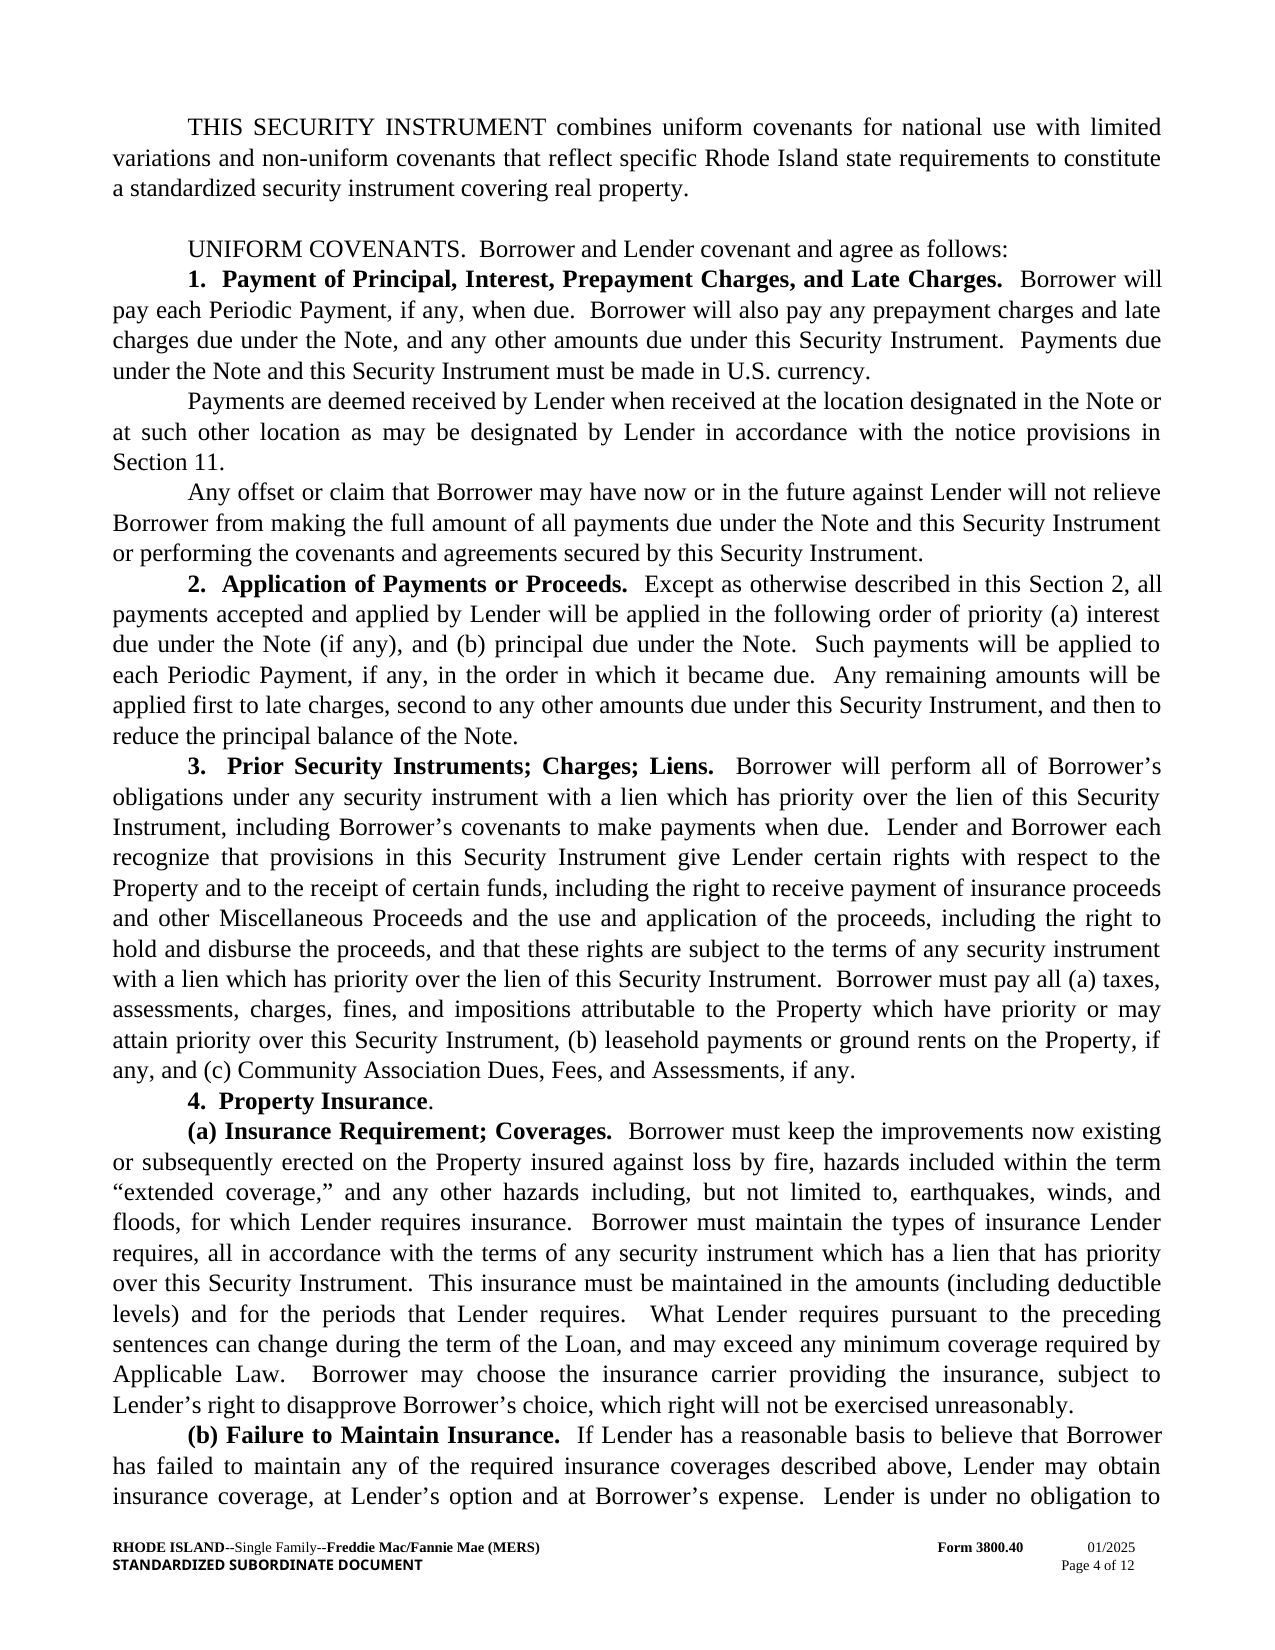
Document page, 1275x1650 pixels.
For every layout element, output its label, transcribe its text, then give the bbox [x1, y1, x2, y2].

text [112, 1420, 1162, 1510]
text THIS SECURITY INSTRUMENT combines uniform covenants for national use with limited variations and non-uniform covenants that reflect specific Rhode Island state requirements to constitute a standardized security instrument covering real property. [112, 112, 1162, 202]
text 4. Property Insurance. [112, 1086, 1162, 1114]
text UNIFORM COVENANTS. Borrower and Lender covenant and agree as follows: [112, 234, 1162, 263]
text (a) Insurance Requirement; Coverages. Borrower must keep the improvements now existing or subsequently erected on the Property insured against loss by fire, hazards included within the term “extended coverage,” and any other hazards including, but not limited to, earthquakes, winds, and floods, for which Lender requires insurance. Borrower must maintain the types of insurance Lender requires, all in accordance with the terms of any security instrument which has a lien that has priority over this Security Instrument. This insurance must be maintained in the amounts (including deductible levels) and for the periods that Lender requires. What Lender requires pursuant to the preceding sentences can change during the term of the Loan, and may exceed any minimum coverage required by Applicable Law. Borrower may choose the insurance carrier providing the insurance, subject to Lender’s right to disapprove Borrower’s choice, which right will not be exercised unreasonably. [112, 1116, 1162, 1419]
text 3. Prior Security Instruments; Charges; Liens. Borrower will perform all of Borrower’s obligations under any security instrument with a lien which has priority over the lien of this Security Instrument, including Borrower’s covenants to make payments when due. Lender and Borrower each recognize that provisions in this Security Instrument give Lender certain rights with respect to the Property and to the receipt of certain funds, including the right to receive payment of insurance proceeds and other Miscellaneous Proceeds and the use and application of the proceeds, including the right to hold and disburse the proceeds, and that these rights are subject to the terms of any security instrument with a lien which has priority over the lien of this Security Instrument. Borrower must pay all (a) taxes, assessments, charges, fines, and impositions attributable to the Property which have priority or may attain priority over this Security Instrument, (b) leasehold payments or ground rents on the Property, if any, and (c) Community Association Dues, Fees, and Assessments, if any. [112, 751, 1162, 1084]
text 1. Payment of Principal, Interest, Prepayment Charges, and Late Charges. Borrower will pay each Periodic Payment, if any, when due. Borrower will also pay any prepayment charges and late charges due under the Note, and any other amounts due under this Security Instrument. Payments due under the Note and this Security Instrument must be made in U.S. currency. [112, 264, 1162, 384]
text Payments are deemed received by Lender when received at the location designated in the Note or at such other location as may be designated by Lender in accordance with the notice provisions in Section 11. [112, 386, 1162, 476]
text Any offset or claim that Borrower may have now or in the future against Lender will not relieve Borrower from making the full amount of all payments due under the Note and this Security Instrument or performing the covenants and agreements secured by this Security Instrument. [112, 477, 1162, 567]
text 2. Application of Payments or Proceeds. Except as otherwise described in this Section 2, all payments accepted and applied by Lender will be applied in the following order of priority (a) interest due under the Note (if any), and (b) principal due under the Note. Such payments will be applied to each Periodic Payment, if any, in the order in which it became due. Any remaining amounts will be applied first to late charges, second to any other amounts due under this Security Instrument, and then to reduce the principal balance of the Note. [112, 569, 1162, 749]
